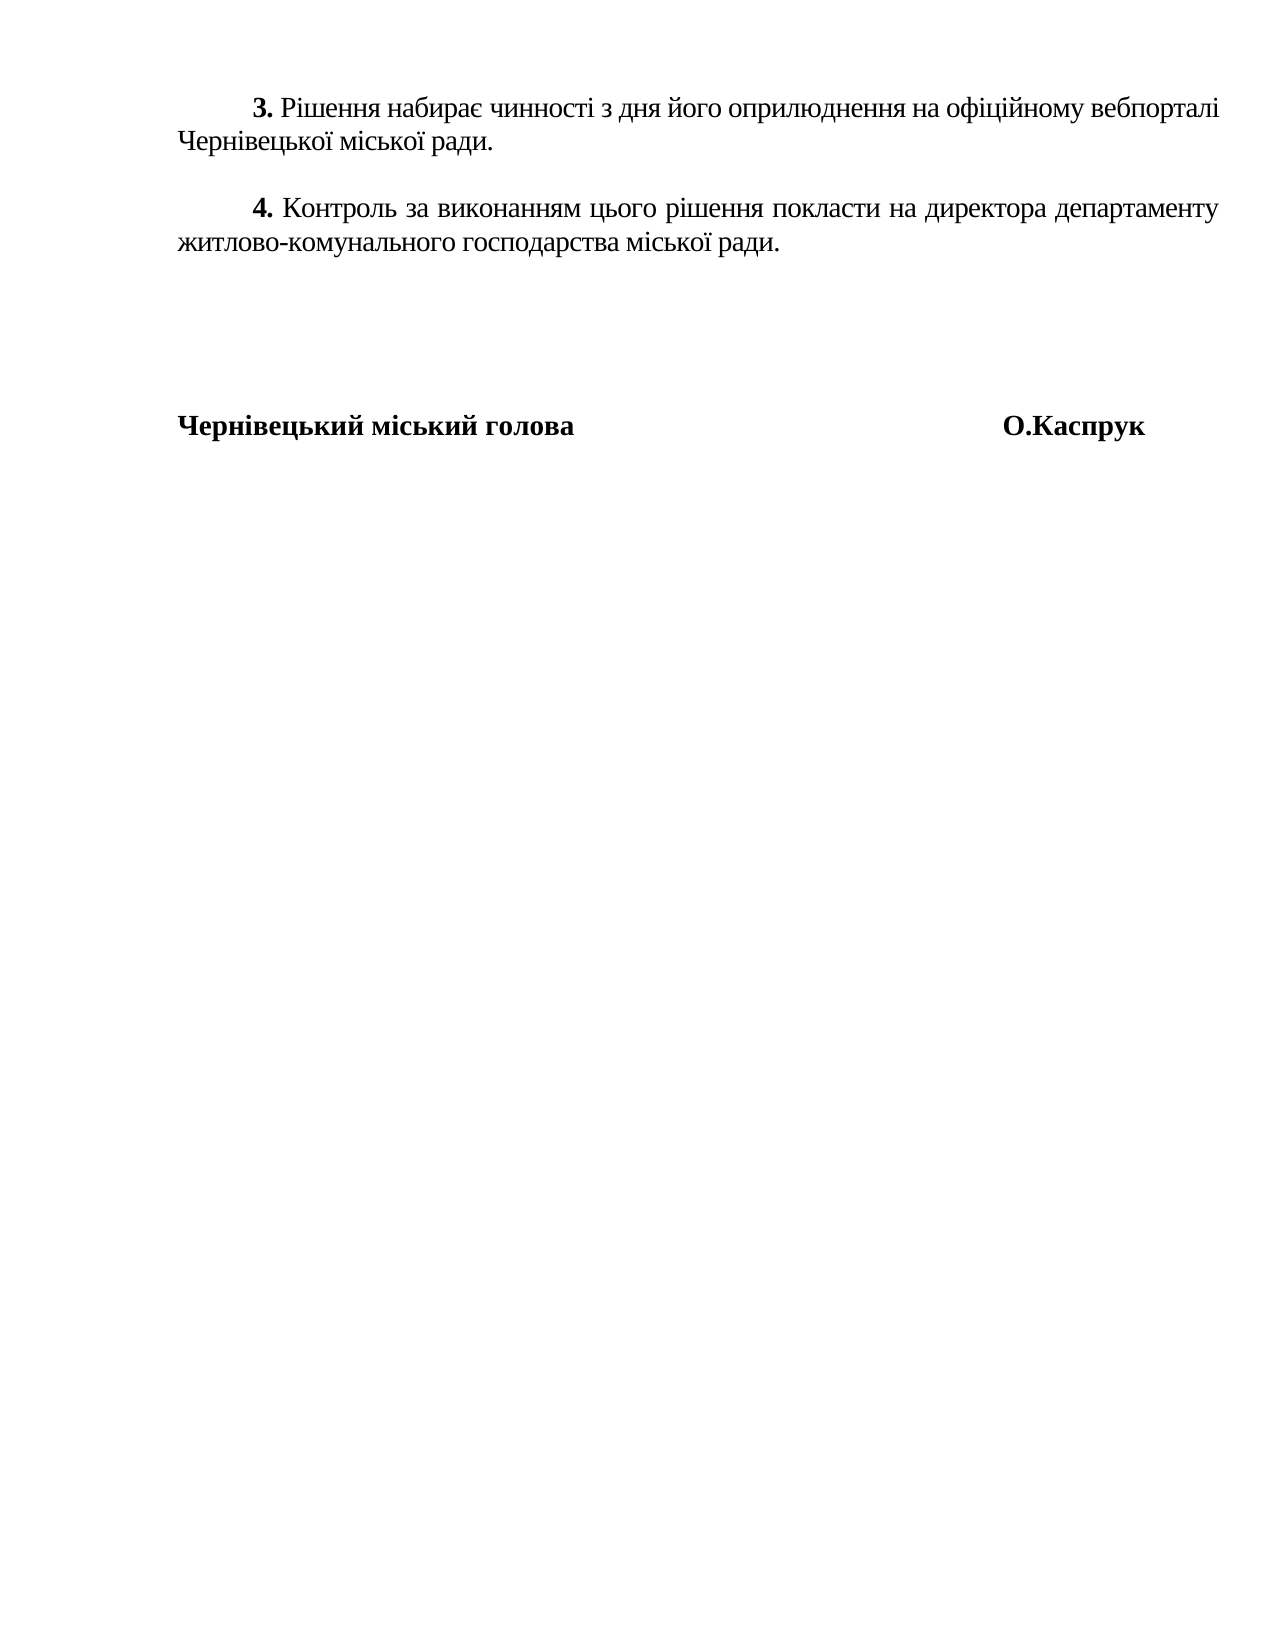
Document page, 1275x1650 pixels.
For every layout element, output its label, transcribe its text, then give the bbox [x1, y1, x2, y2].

text Чернівецький міський голова О.Каспрук [177, 408, 1220, 442]
text 4. Контроль за виконанням цього рішення покласти на директора департаменту житлово-комунального господарства міської ради. [177, 190, 1220, 257]
text 3. Рішення набирає чинності з дня його оприлюднення на офіційному вебпорталі Чернівецької міської ради. [177, 90, 1220, 157]
